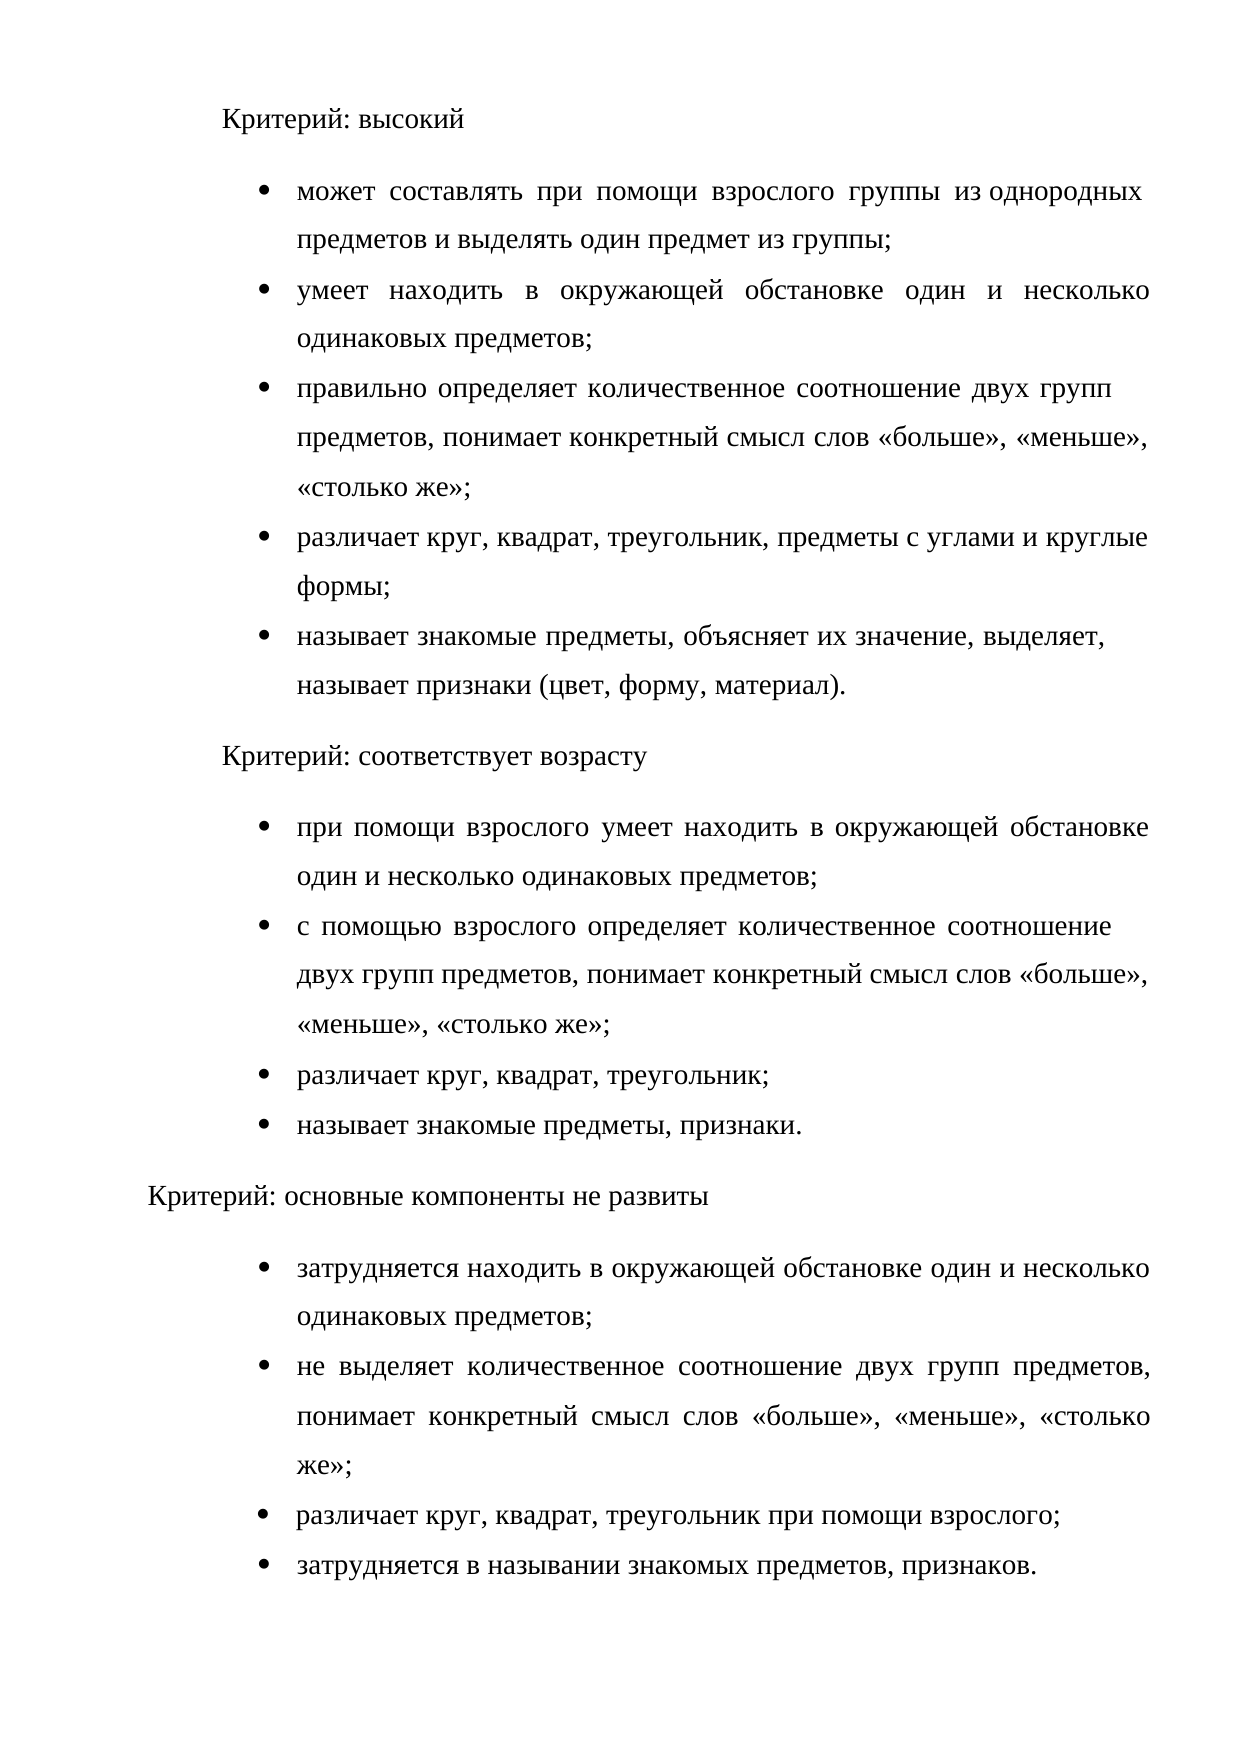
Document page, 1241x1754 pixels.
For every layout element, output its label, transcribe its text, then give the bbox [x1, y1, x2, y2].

list называет знакомые предметы, признаки. [259, 1107, 1165, 1141]
text «столько же»; [297, 469, 1165, 502]
text Критерий: соответствует возрасту [222, 738, 1165, 771]
list может составлять при помощи взрослого группы из однородных предметов и выделять один предмет из группы; [259, 173, 1152, 255]
list при помощи взрослого умеет находить в окружающей обстановке один и несколько одинаковых предметов; [259, 809, 1151, 891]
list правильно определяет количественное соотношение двух групп предметов, понимает конкретный смысл слов «больше», «меньше», [259, 371, 1151, 453]
list затрудняется находить в окружающей обстановке один и несколько одинаковых предметов; [259, 1250, 1151, 1332]
text Критерий: высокий [222, 101, 1165, 135]
list различает круг, квадрат, треугольник; [259, 1057, 1165, 1091]
text «меньше», «столько же»; [297, 1007, 1165, 1040]
list различает круг, квадрат, треугольник, предметы с углами и круглые формы; [259, 519, 1150, 602]
list умеет находить в окружающей обстановке один и несколько одинаковых предметов; [259, 272, 1151, 353]
list с помощью взрослого определяет количественное соотношение двух групп предметов, понимает конкретный смысл слов «больше», [259, 908, 1151, 990]
text Критерий: основные компоненты не развиты [147, 1178, 1165, 1212]
list различает круг, квадрат, треугольник при помощи взрослого; [258, 1497, 1165, 1531]
list затрудняется в назывании знакомых предметов, признаков. [259, 1547, 1165, 1581]
list не выделяет количественное соотношение двух групп предметов, понимает конкретный смысл слов «больше», «меньше», «столько же»; [259, 1348, 1151, 1481]
list называет знакомые предметы, объясняет их значение, выделяет, называет признаки (цвет, форму, материал). [259, 618, 1151, 700]
